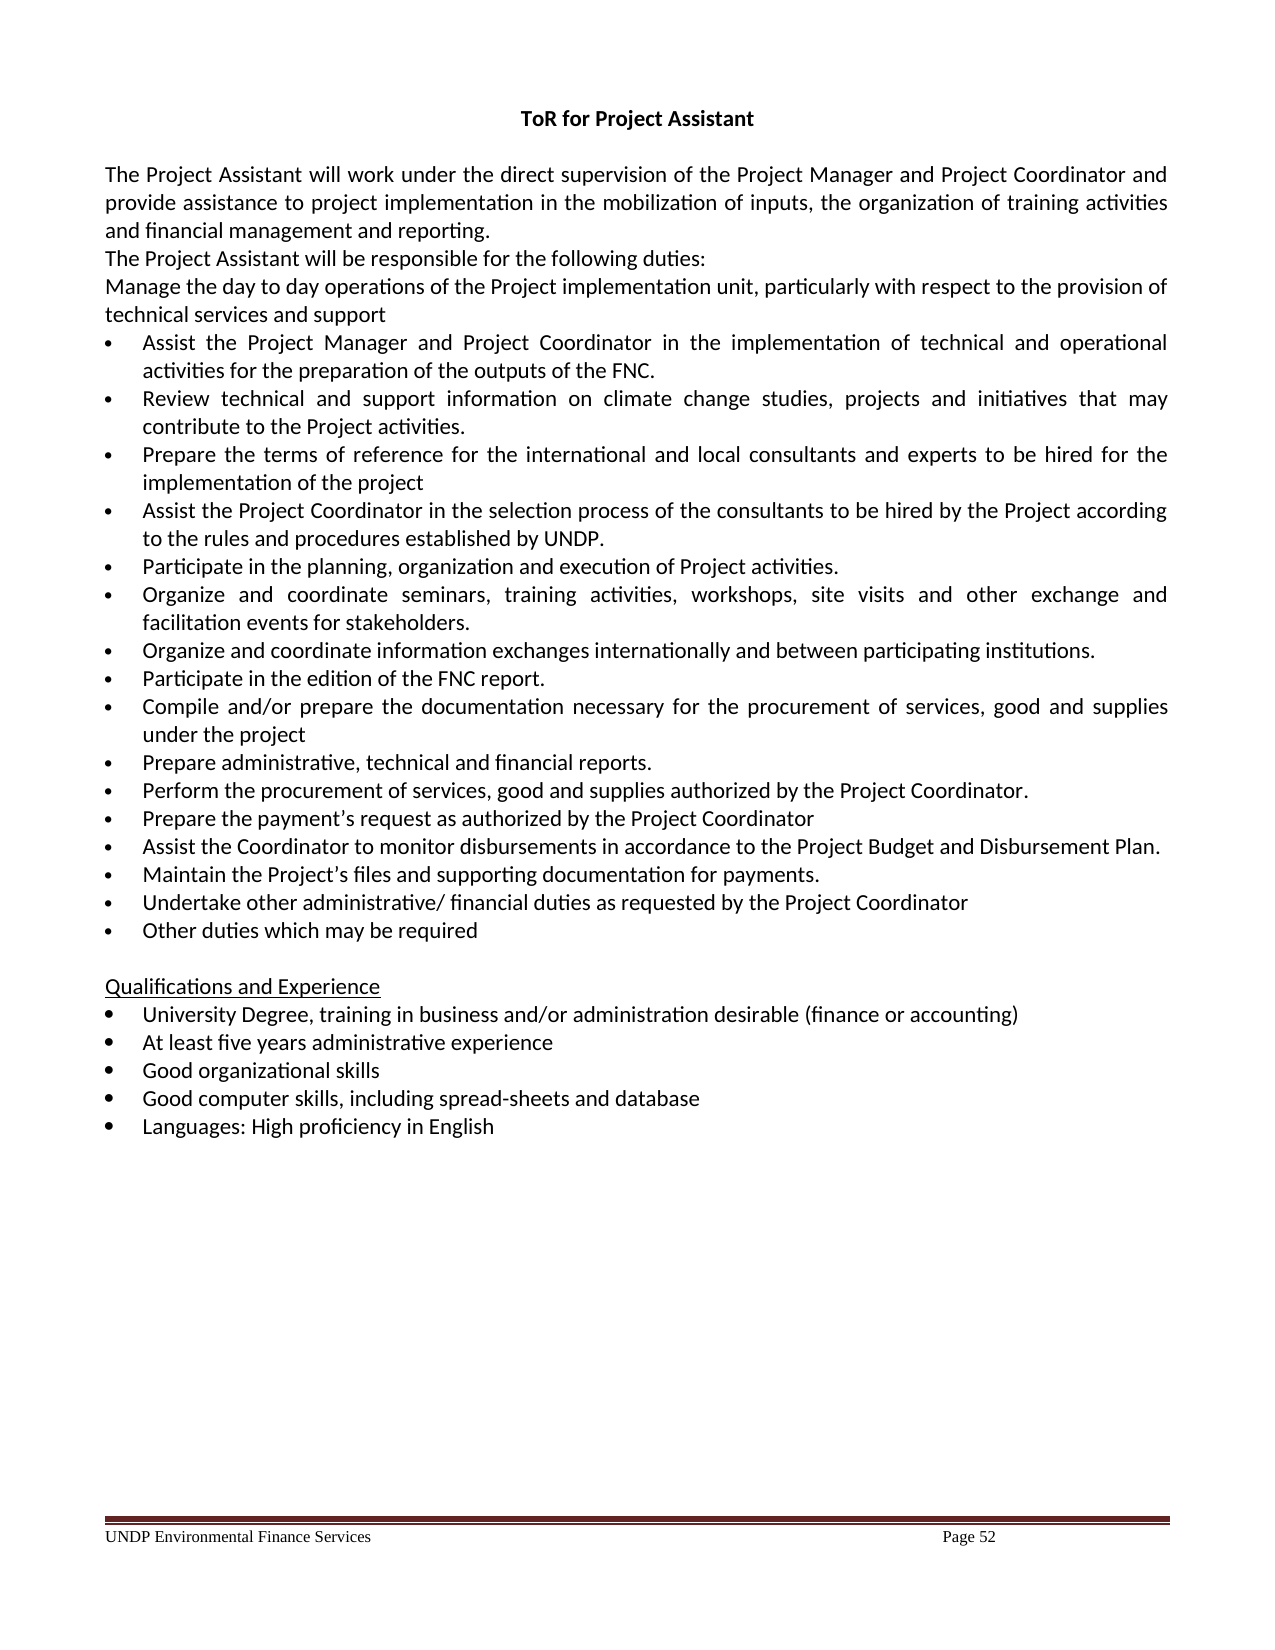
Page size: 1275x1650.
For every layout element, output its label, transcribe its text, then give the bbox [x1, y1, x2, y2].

list Assist the Project Coordinator in the selection process of the consultants to be hired by the Project according to the rules and procedures established by UNDP. [105, 496, 1170, 552]
list Prepare the payment’s request as authorized by the Project Coordinator [105, 804, 1170, 832]
list Maintain the Project’s files and supporting documentation for payments. [105, 860, 1170, 888]
list Good organizational skills [105, 1056, 1170, 1084]
text ToR for Project Assistant [105, 104, 1170, 132]
list Organize and coordinate seminars, training activities, workshops, site visits and other exchange and facilitation events for stakeholders. [105, 580, 1170, 636]
text The Project Assistant will work under the direct supervision of the Project Manager and Project Coordinator and provide assistance to project implementation in the mobilization of inputs, the organization of training activities and financial management and reporting. [105, 160, 1170, 244]
list Prepare the terms of reference for the international and local consultants and experts to be hired for the implementation of the project [105, 440, 1170, 496]
list Other duties which may be required [105, 916, 1170, 944]
list Participate in the edition of the FNC report. [105, 664, 1170, 692]
list University Degree, training in business and/or administration desirable (finance or accounting) [105, 1000, 1170, 1028]
list Undertake other administrative/ financial duties as requested by the Project Coordinator [105, 888, 1170, 916]
list Good computer skills, including spread-sheets and database [105, 1084, 1170, 1112]
list Review technical and support information on climate change studies, projects and initiatives that may contribute to the Project activities. [105, 384, 1170, 440]
list Participate in the planning, organization and execution of Project activities. [105, 552, 1170, 580]
list At least five years administrative experience [105, 1028, 1170, 1056]
list Perform the procurement of services, good and supplies authorized by the Project Coordinator. [105, 776, 1170, 804]
text The Project Assistant will be responsible for the following duties: [105, 244, 1170, 272]
list Languages: High proficiency in English [105, 1112, 1170, 1141]
list Assist the Project Manager and Project Coordinator in the implementation of technical and operational activities for the preparation of the outputs of the FNC. [105, 328, 1170, 384]
text Manage the day to day operations of the Project implementation unit, particularly with respect to the provision of technical services and support [105, 272, 1170, 328]
list Prepare administrative, technical and financial reports. [105, 748, 1170, 776]
text Qualifications and Experience [105, 972, 1170, 1000]
list Assist the Coordinator to monitor disbursements in accordance to the Project Budget and Disbursement Plan. [105, 832, 1170, 860]
list Compile and/or prepare the documentation necessary for the procurement of services, good and supplies under the project [105, 692, 1170, 748]
list Organize and coordinate information exchanges internationally and between participating institutions. [105, 636, 1170, 664]
